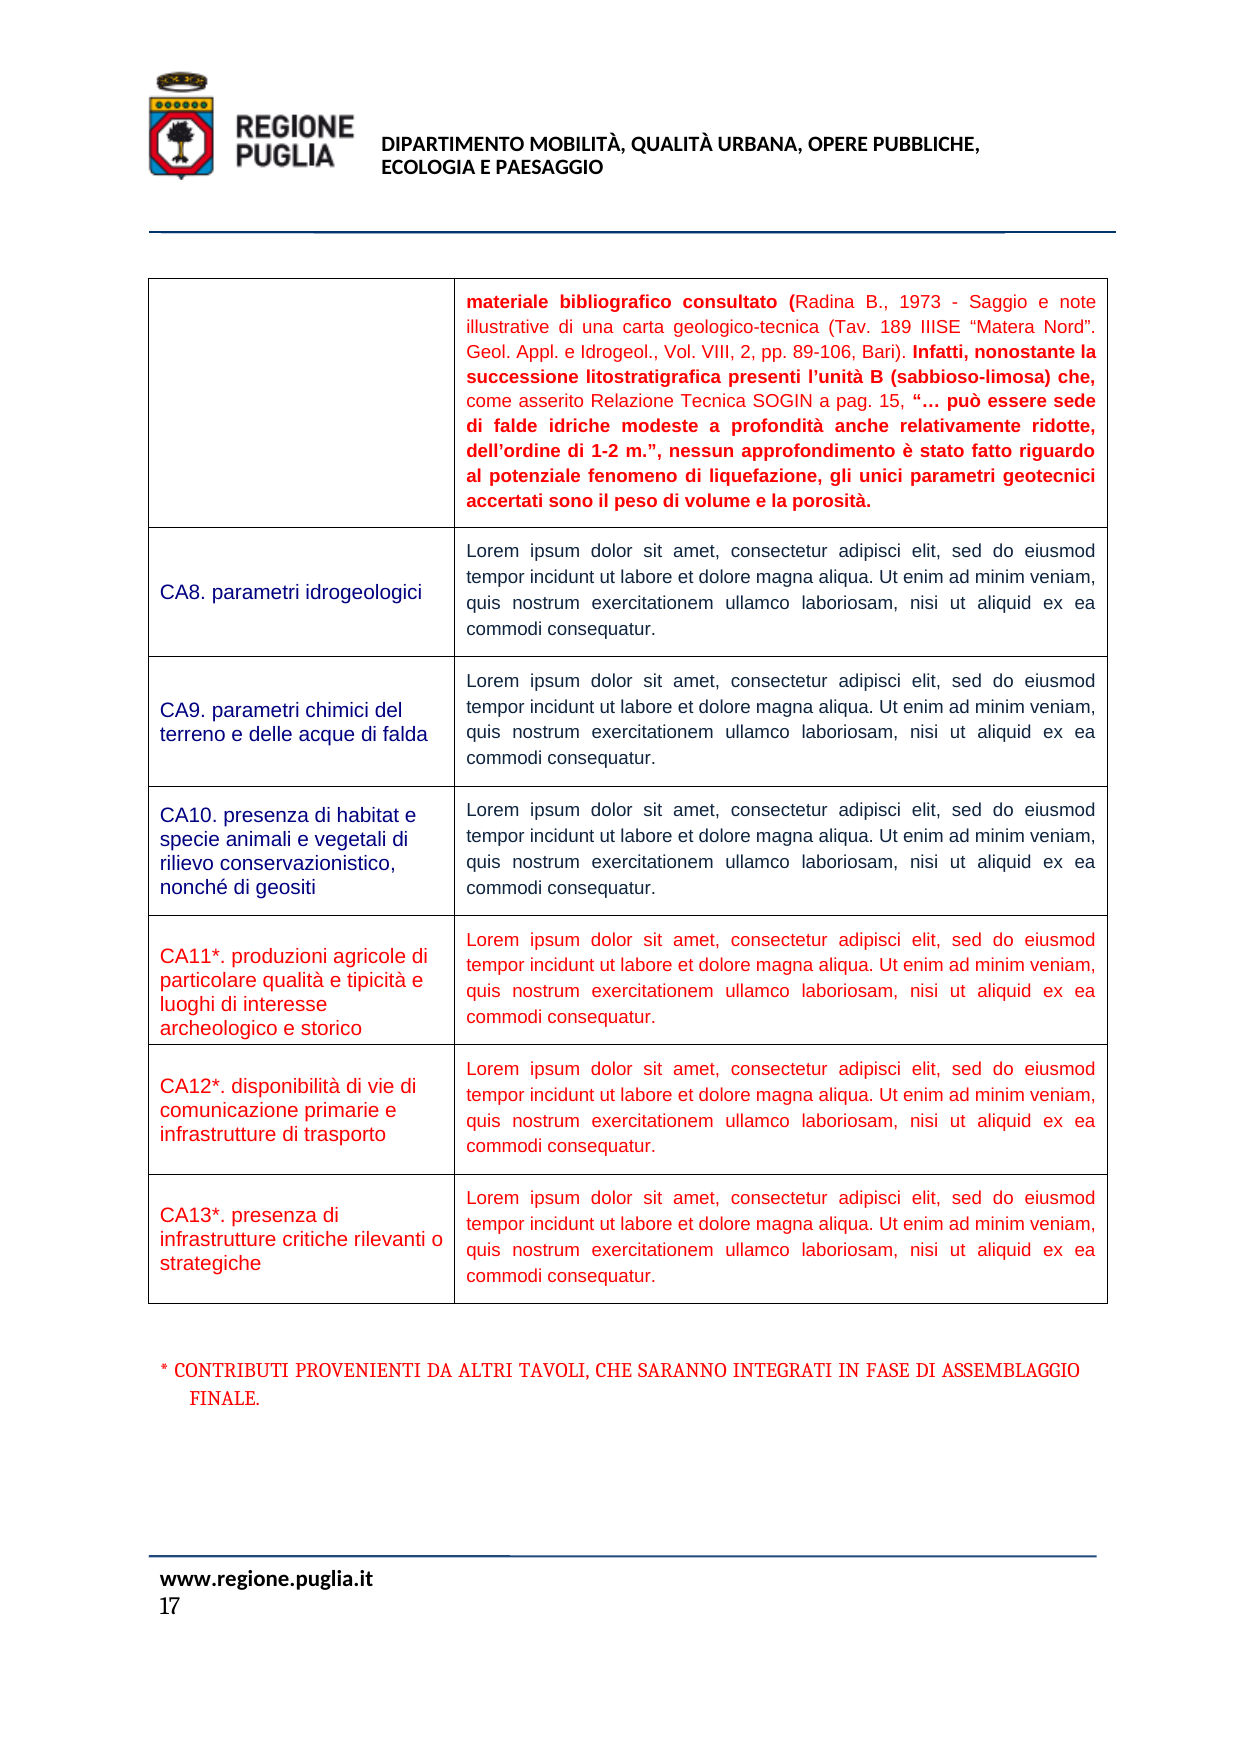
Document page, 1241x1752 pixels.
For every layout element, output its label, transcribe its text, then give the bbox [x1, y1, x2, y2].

table_cell Lorem ipsum dolor sit amet, consectetur adipisci elit, sed do eiusmod tempor incidunt ut labore et dolore magna aliqua. Ut enim ad minim veniam, quis nostrum exercitationem ullamco laboriosam, nisi ut aliquid ex ea commodi consequatur. [455, 787, 1107, 915]
table_cell Lorem ipsum dolor sit amet, consectetur adipisci elit, sed do eiusmod tempor incidunt ut labore et dolore magna aliqua. Ut enim ad minim veniam, quis nostrum exercitationem ullamco laboriosam, nisi ut aliquid ex ea commodi consequatur. [455, 528, 1107, 656]
table_cell CA13*. presenza di infrastrutture critiche rilevanti o strategiche [149, 1175, 454, 1303]
table_cell CA12*. disponibilità di vie di comunicazione primarie e infrastrutture di trasporto [149, 1045, 454, 1174]
table_cell CA11*. produzioni agricole di particolare qualità e tipicità e luoghi di interesse archeologico e storico [149, 916, 454, 1044]
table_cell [455, 279, 1107, 527]
table_cell Lorem ipsum dolor sit amet, consectetur adipisci elit, sed do eiusmod tempor incidunt ut labore et dolore magna aliqua. Ut enim ad minim veniam, quis nostrum exercitationem ullamco laboriosam, nisi ut aliquid ex ea commodi consequatur. [455, 916, 1107, 1044]
table_cell Lorem ipsum dolor sit amet, consectetur adipisci elit, sed do eiusmod tempor incidunt ut labore et dolore magna aliqua. Ut enim ad minim veniam, quis nostrum exercitationem ullamco laboriosam, nisi ut aliquid ex ea commodi consequatur. [455, 657, 1107, 786]
table_cell CA8. parametri idrogeologici [149, 528, 454, 656]
text * CONTRIBUTI PROVENIENTI DA ALTRI TAVOLI, CHE SARANNO INTEGRATI IN FASE DI ASSEMBLAGGIO FINALE. [159, 1359, 1081, 1411]
table_cell Lorem ipsum dolor sit amet, consectetur adipisci elit, sed do eiusmod tempor incidunt ut labore et dolore magna aliqua. Ut enim ad minim veniam, quis nostrum exercitationem ullamco laboriosam, nisi ut aliquid ex ea commodi consequatur. [455, 1175, 1107, 1303]
table_cell CA9. parametri chimici del terreno e delle acque di falda [149, 657, 454, 786]
table_cell CA10. presenza di habitat e specie animali e vegetali di rilievo conservazionistico, nonché di geositi [149, 787, 454, 915]
table_cell Lorem ipsum dolor sit amet, consectetur adipisci elit, sed do eiusmod tempor incidunt ut labore et dolore magna aliqua. Ut enim ad minim veniam, quis nostrum exercitationem ullamco laboriosam, nisi ut aliquid ex ea commodi consequatur. [455, 1045, 1107, 1174]
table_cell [149, 279, 454, 527]
